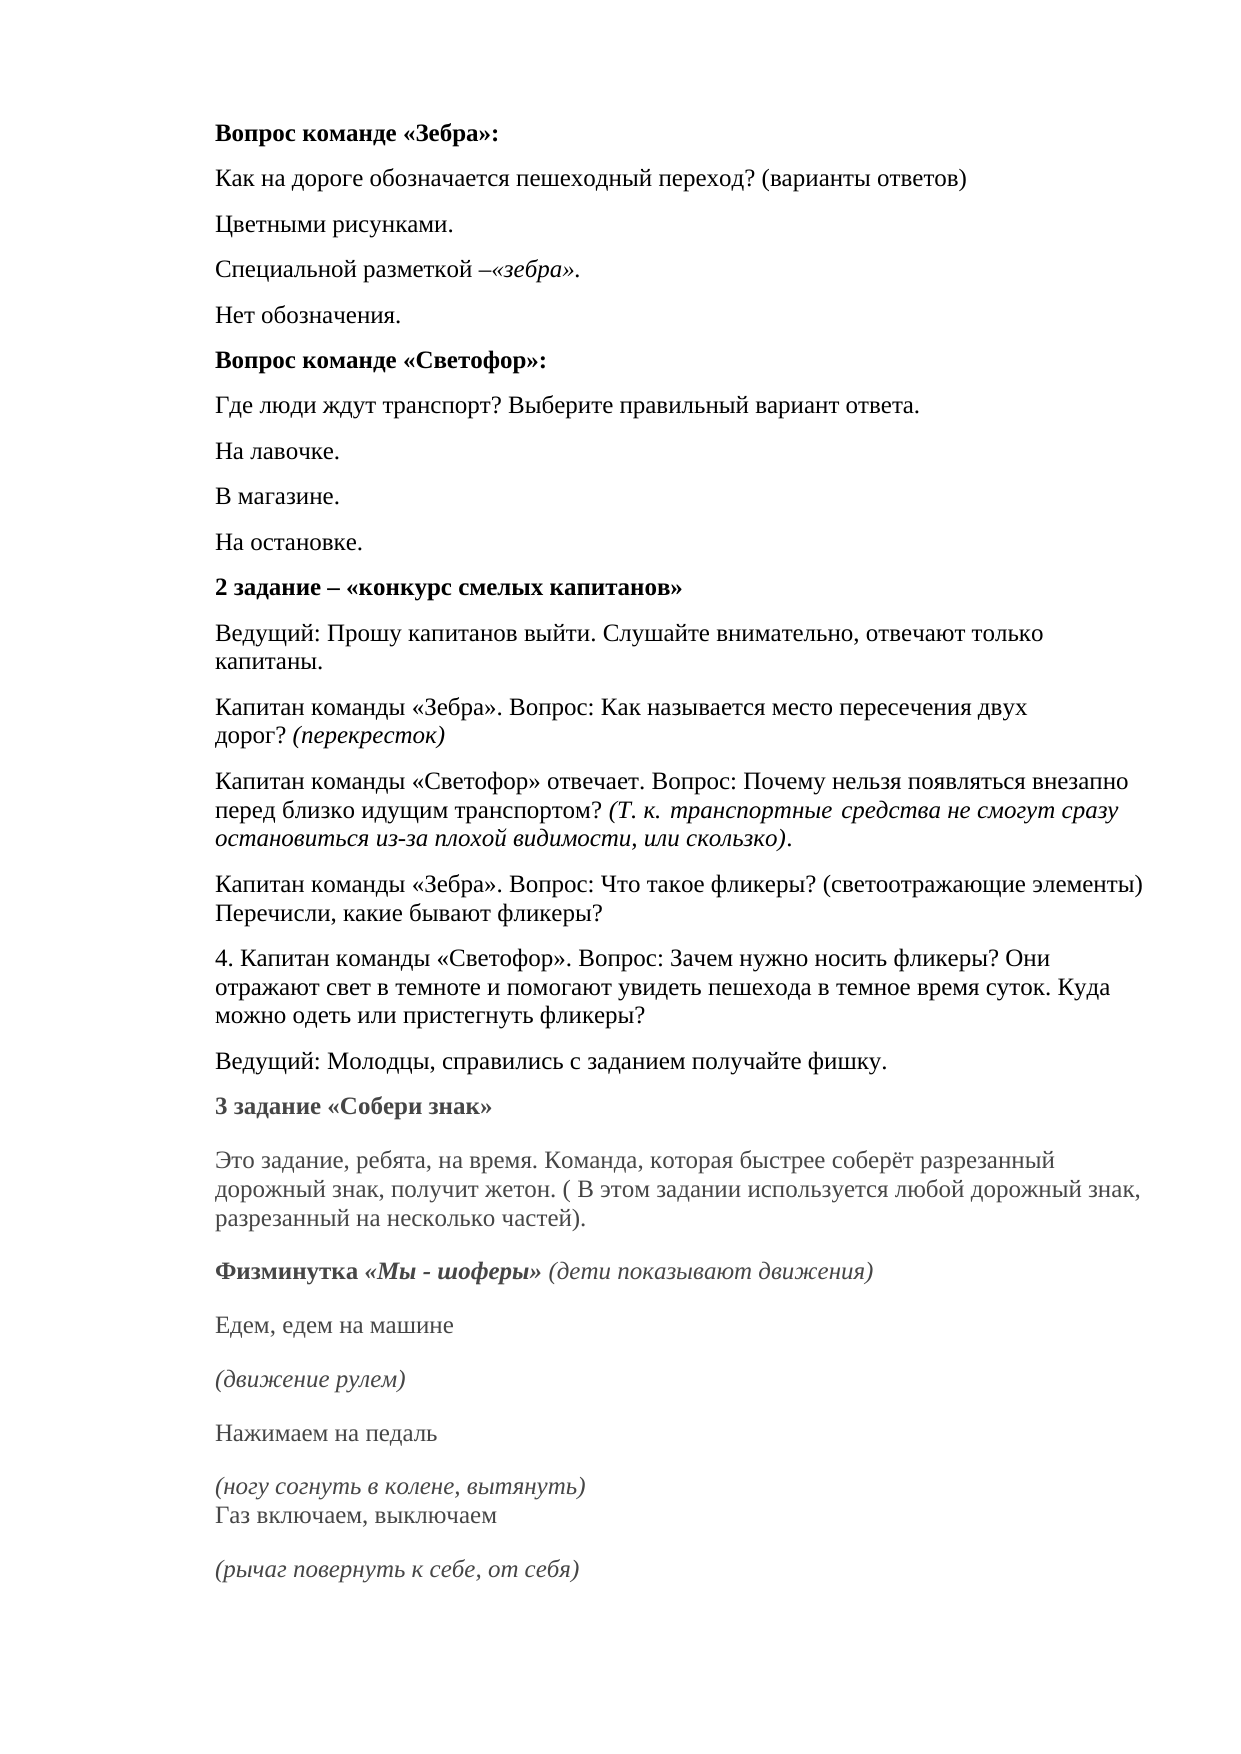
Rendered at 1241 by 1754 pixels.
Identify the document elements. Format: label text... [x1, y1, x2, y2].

text Где люди ждут транспорт? Выберите правильный вариант ответа. [215, 391, 1152, 419]
text Капитан команды «Светофор» отвечает. Вопрос: Почему нельзя появляться внезапно перед близко идущим транспортом? (Т. к. транспортные средства не смогут сразу остановиться из-за плохой видимости, или скользко). [215, 766, 1152, 852]
text Физминутка «Мы - шоферы» (дети показывают движения) [215, 1256, 1152, 1285]
text Едем, едем на машине [215, 1310, 1152, 1339]
text Нажимаем на педаль [215, 1418, 1152, 1446]
text Это задание, ребята, на время. Команда, которая быстрее соберёт разрезанный дорожный знак, получит жетон. ( В этом задании используется любой дорожный знак, разрезанный на несколько частей). [215, 1145, 1152, 1231]
text На лавочке. [215, 436, 1152, 465]
text Газ включаем, выключаем [215, 1500, 1152, 1529]
text Капитан команды «Зебра». Вопрос: Что такое фликеры? (светоотражающие элементы) Перечисли, какие бывают фликеры? [215, 869, 1152, 926]
text Ведущий: Молодцы, справились с заданием получайте фишку. [215, 1046, 1152, 1075]
text (ногу согнуть в колене, вытянуть) [215, 1471, 1152, 1500]
text Как на дороге обозначается пешеходный переход? (варианты ответов) [215, 163, 1152, 192]
text (рычаг повернуть к себе, от себя) [215, 1554, 1152, 1583]
text 2 задание – «конкурс смелых капитанов» [215, 572, 1152, 601]
text Специальной разметкой –«зебра». [215, 254, 1152, 283]
text Вопрос команде «Зебра»: [215, 118, 1152, 147]
text В магазине. [215, 481, 1152, 510]
text Вопрос команде «Светофор»: [215, 345, 1152, 374]
text (движение рулем) [215, 1364, 1152, 1393]
text Капитан команды «Зебра». Вопрос: Как называется место пересечения двух дорог? (перекресток) [215, 692, 1152, 749]
text Нет обозначения. [215, 300, 1152, 328]
text Цветными рисунками. [215, 209, 1152, 238]
text Ведущий: Прошу капитанов выйти. Слушайте внимательно, отвечают только капитаны. [215, 618, 1152, 675]
text 3 задание «Собери знак» [215, 1091, 1152, 1120]
text 4. Капитан команды «Светофор». Вопрос: Зачем нужно носить фликеры? Они отражают свет в темноте и помогают увидеть пешехода в темное время суток. Куда можно одеть или пристегнуть фликеры? [215, 943, 1152, 1029]
text На остановке. [215, 527, 1152, 556]
